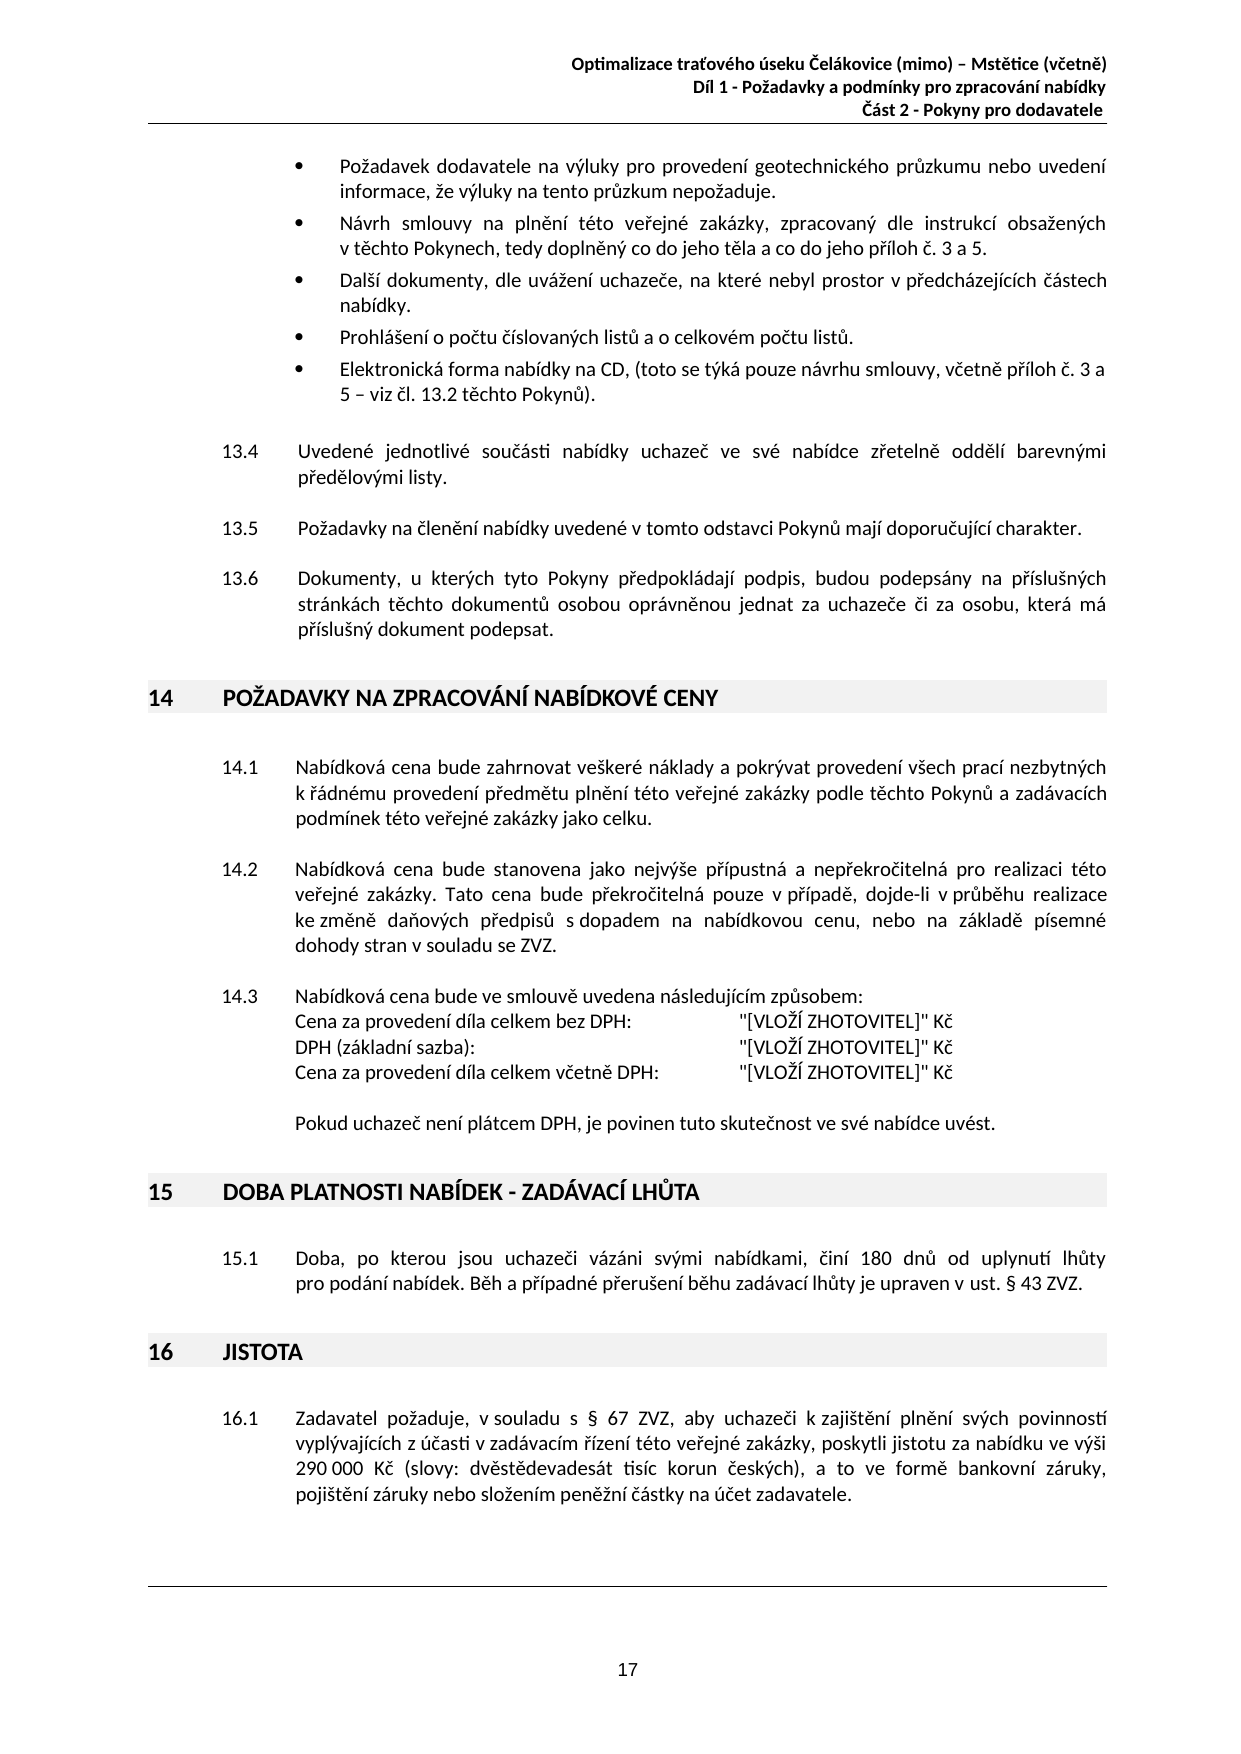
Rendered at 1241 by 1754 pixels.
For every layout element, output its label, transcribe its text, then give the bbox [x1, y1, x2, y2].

list Nabídková cena bude zahrnovat veškeré náklady a pokrývat provedení všech prací nezbytných k řádnému provedení předmětu plnění této veřejné zakázky podle těchto Pokynů a zadávacích podmínek této veřejné zakázky jako celku. [221, 754, 1107, 831]
list Nabídková cena bude stanovena jako nejvýše přípustná a nepřekročitelná pro realizaci této veřejné zakázky. Tato cena bude překročitelná pouze v případě, dojde-li v průběhu realizace ke změně daňových předpisů s dopadem na nabídkovou cenu, nebo na základě písemné dohody stran v souladu se ZVZ. [221, 856, 1107, 958]
list Prohlášení o počtu číslovaných listů a o celkovém počtu listů. [295, 324, 1107, 350]
text Pokud uchazeč není plátcem DPH, je povinen tuto skutečnost ve své nabídce uvést. [295, 1110, 1107, 1136]
list Požadavky na členění nabídky uvedené v tomto odstavci Pokynů mají doporučující charakter. [221, 515, 1107, 540]
subtitle JISTOTA [148, 1333, 1107, 1367]
list Další dokumenty, dle uvážení uchazeče, na které nebyl prostor v předcházejících částech nabídky. [295, 267, 1107, 318]
list Dokumenty, u kterých tyto Pokyny předpokládají podpis, budou podepsány na příslušných stránkách těchto dokumentů osobou oprávněnou jednat za uchazeče či za osobu, která má příslušný dokument podepsat. [221, 566, 1107, 642]
list Elektronická forma nabídky na CD, (toto se týká pouze návrhu smlouvy, včetně příloh č. 3 a 5 – viz čl. 13.2 těchto Pokynů). [295, 356, 1107, 407]
list Nabídková cena bude ve smlouvě uvedena následujícím způsobem: [221, 983, 1107, 1008]
text DPH (základní sazba): "[VLOŽÍ ZHOTOVITEL]" Kč [295, 1034, 1107, 1059]
subtitle DOBA PLATNOSTI NABÍDEK - ZADÁVACÍ LHŮTA [148, 1173, 1107, 1207]
list Zadavatel požaduje, v souladu s § 67 ZVZ, aby uchazeči k zajištění plnění svých povinností vyplývajících z účasti v zadávacím řízení této veřejné zakázky, poskytli jistotu za nabídku ve výši 290 000 Kč (slovy: dvěstědevadesát tisíc korun českých), a to ve formě bankovní záruky, pojištění záruky nebo složením peněžní částky na účet zadavatele. [221, 1405, 1107, 1506]
list Uvedené jednotlivé součásti nabídky uchazeč ve své nabídce zřetelně oddělí barevnými předělovými listy. [221, 438, 1107, 489]
list Požadavek dodavatele na výluky pro provedení geotechnického průzkumu nebo uvedení informace, že výluky na tento průzkum nepožaduje. [295, 153, 1107, 204]
text Cena za provedení díla celkem včetně DPH: "[VLOŽÍ ZHOTOVITEL]" Kč [295, 1059, 1107, 1085]
subtitle POŽADAVKY NA ZPRACOVÁNÍ NABÍDKOVÉ CENY [148, 680, 1107, 713]
text Cena za provedení díla celkem bez DPH: "[VLOŽÍ ZHOTOVITEL]" Kč [295, 1008, 1107, 1034]
list Návrh smlouvy na plnění této veřejné zakázky, zpracovaný dle instrukcí obsažených v těchto Pokynech, tedy doplněný co do jeho těla a co do jeho příloh č. 3 a 5. [295, 210, 1107, 261]
list Doba, po kterou jsou uchazeči vázáni svými nabídkami, činí 180 dnů od uplynutí lhůty pro podání nabídek. Běh a případné přerušení běhu zadávací lhůty je upraven v ust. § 43 ZVZ. [221, 1245, 1107, 1296]
